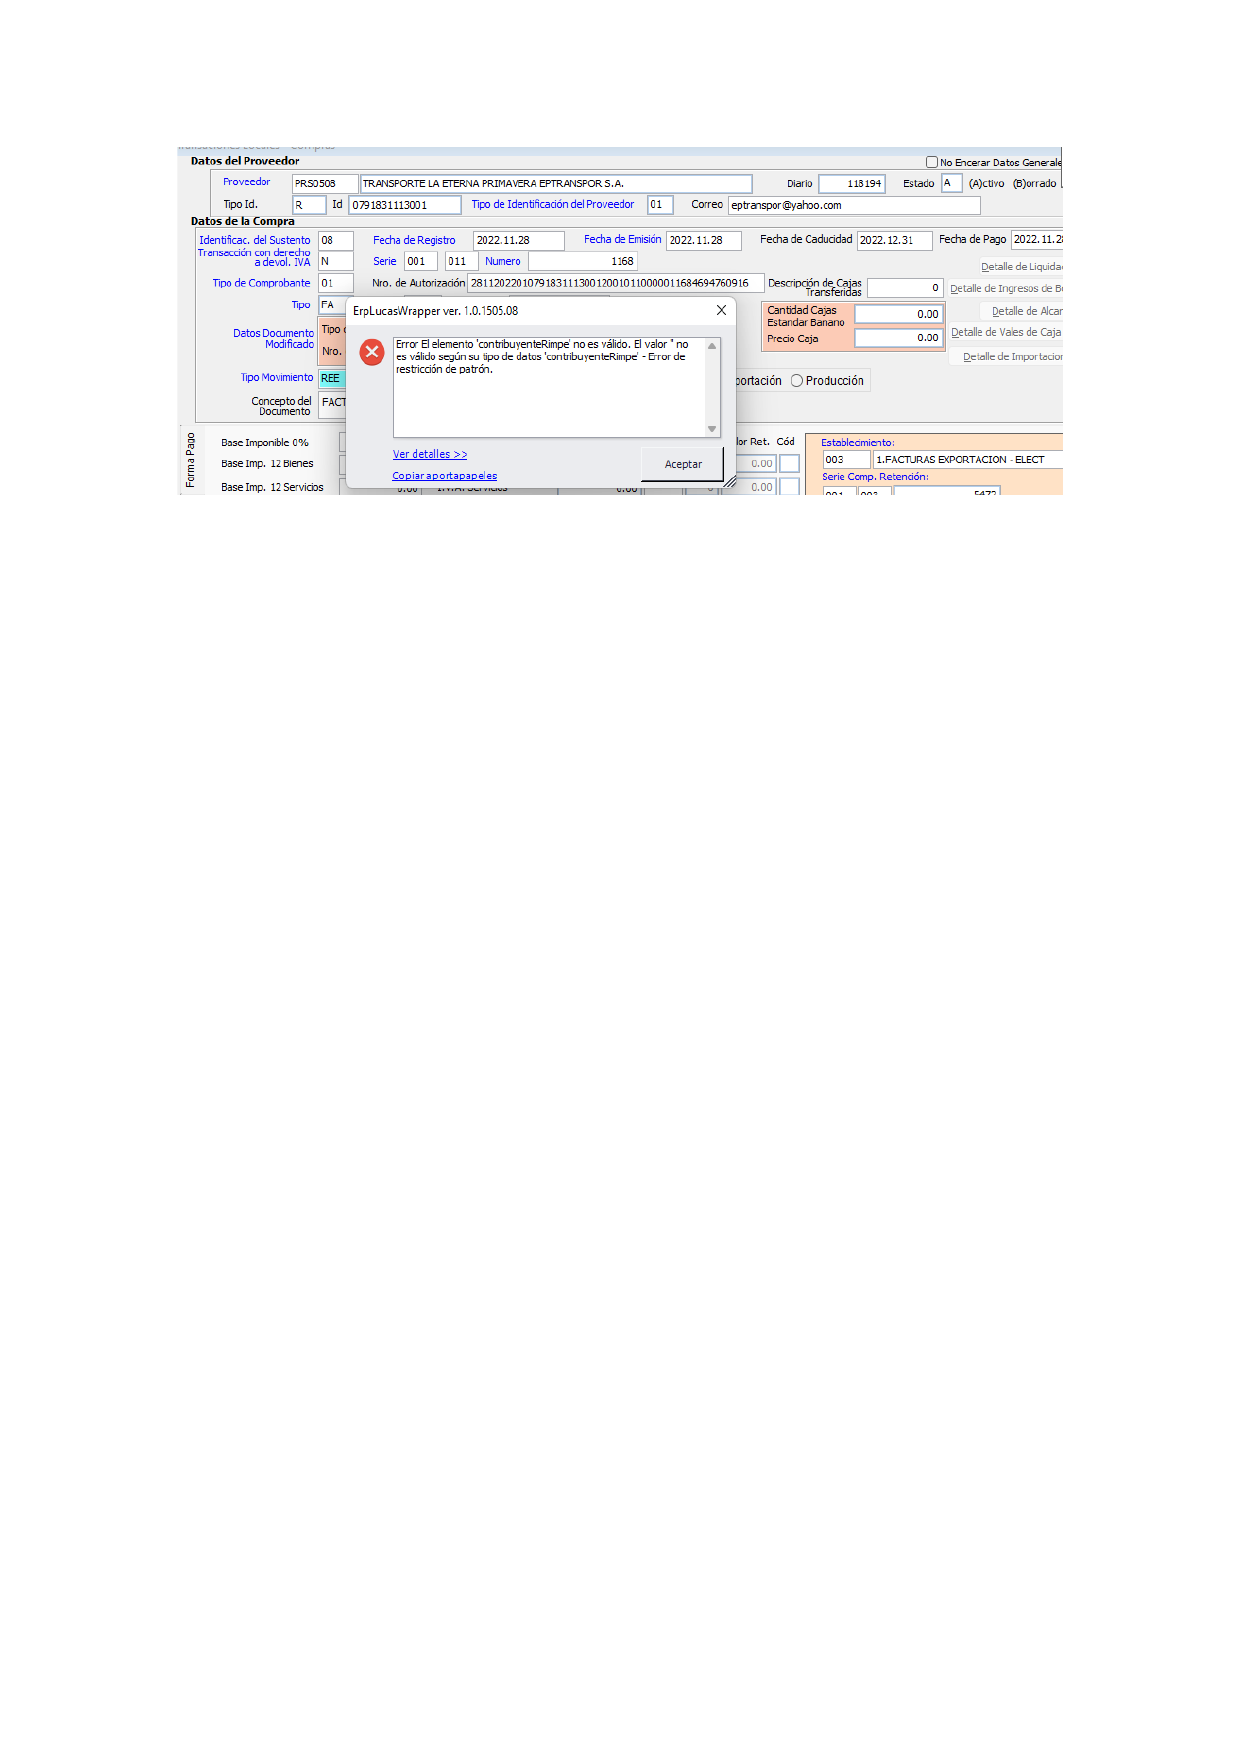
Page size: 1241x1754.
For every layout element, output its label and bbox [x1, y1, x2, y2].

picture [177, 147, 1063, 495]
